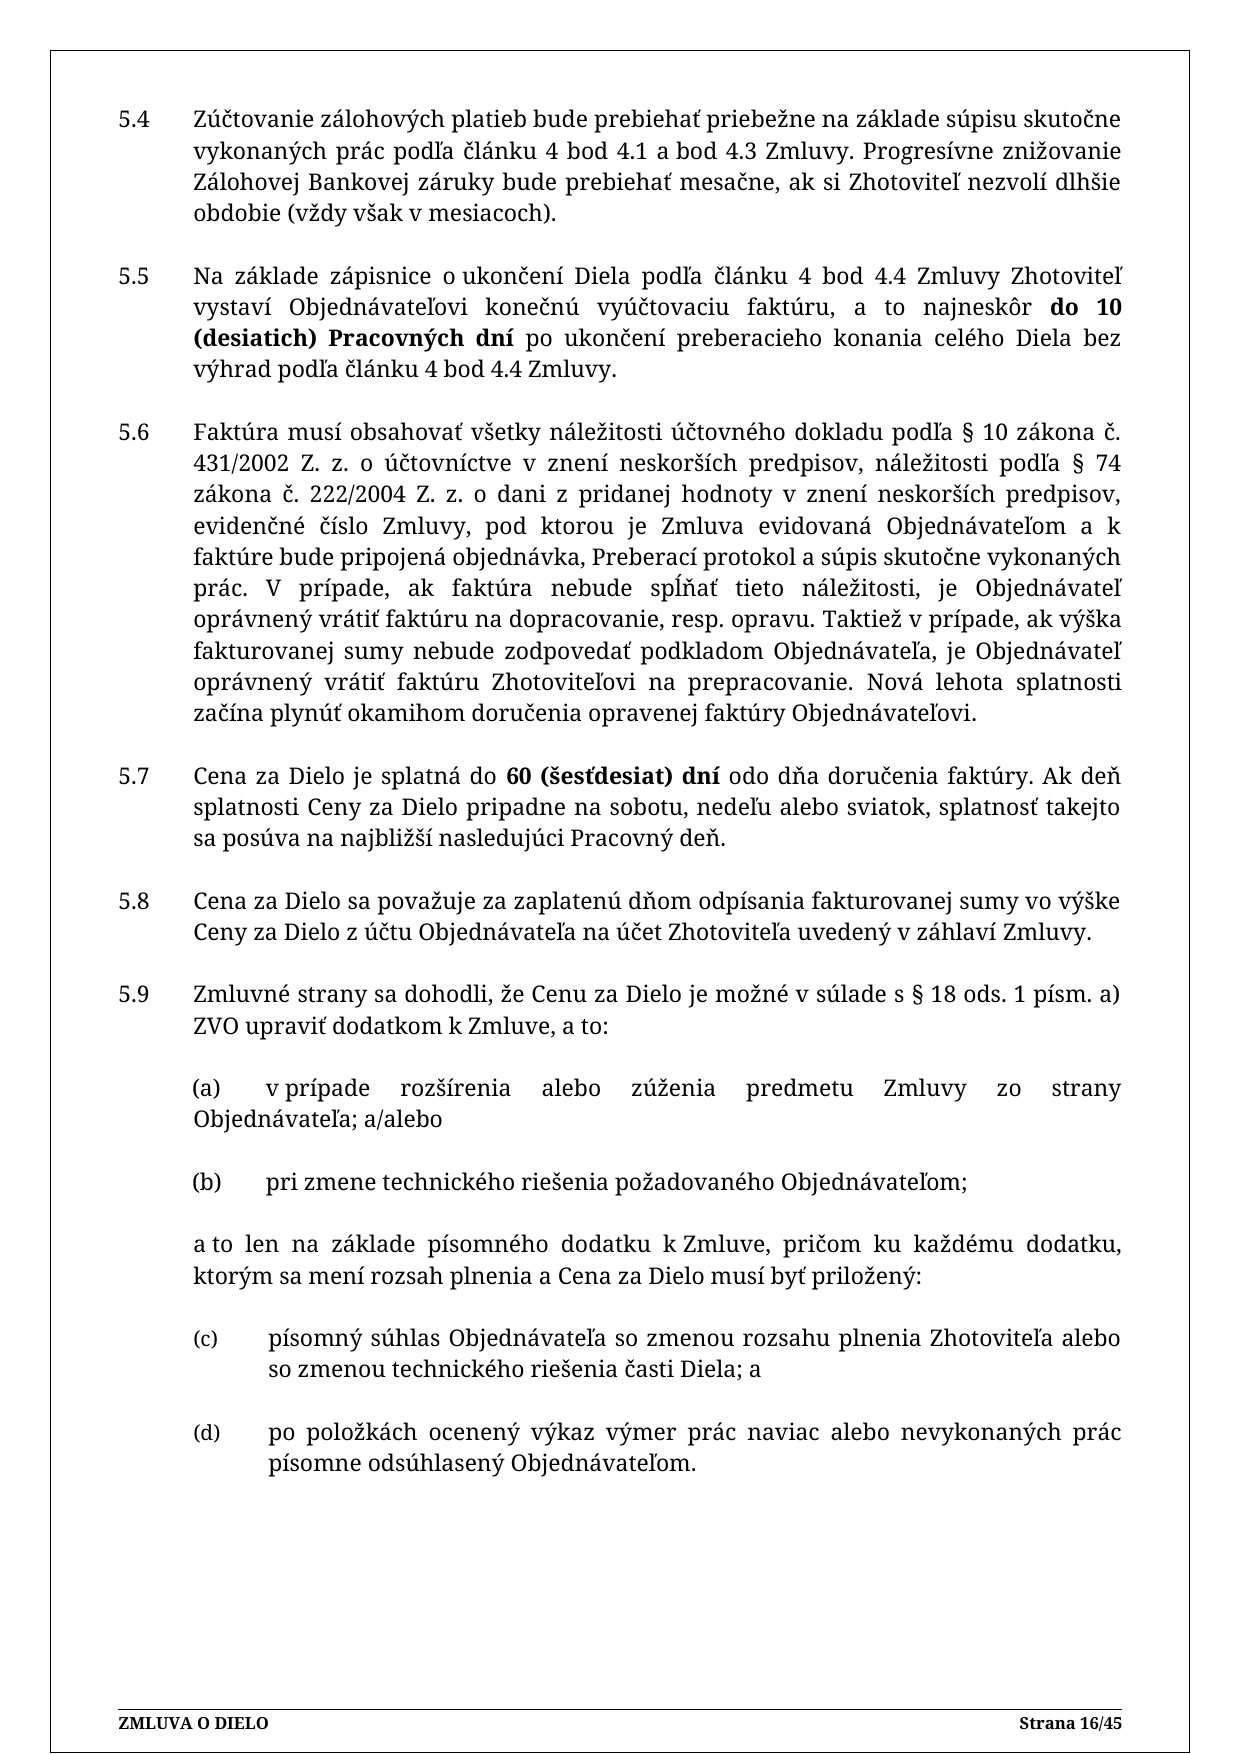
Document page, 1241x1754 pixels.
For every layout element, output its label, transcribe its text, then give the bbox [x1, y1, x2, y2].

list Cena za Dielo sa považuje za zaplatenú dňom odpísania fakturovanej sumy vo výške Ceny za Dielo z účtu Objednávateľa na účet Zhotoviteľa uvedený v záhlaví Zmluvy. [118, 885, 1122, 947]
list Cena za Dielo je splatná do 60 (šesťdesiat) dní odo dňa doručenia faktúry. Ak deň splatnosti Ceny za Dielo pripadne na sobotu, nedeľu alebo sviatok, splatnosť takejto sa posúva na najbližší nasledujúci Pracovný deň. [118, 760, 1122, 853]
list pri zmene technického riešenia požadovaného Objednávateľom; [192, 1166, 1122, 1197]
list a to len na základe písomného dodatku k Zmluve, pričom ku každému dodatku, ktorým sa mení rozsah plnenia a Cena za Dielo musí byť priložený: [193, 1228, 1122, 1291]
list Na základe zápisnice o ukončení Diela podľa článku 4 bod 4.4 Zmluvy Zhotoviteľ vystaví Objednávateľovi konečnú vyúčtovaciu faktúru, a to najneskôr do 10 (desiatich) Pracovných dní po ukončení preberacieho konania celého Diela bez výhrad podľa článku 4 bod 4.4 Zmluvy. [118, 260, 1122, 385]
list písomný súhlas Objednávateľa so zmenou rozsahu plnenia Zhotoviteľa alebo so zmenou technického riešenia časti Diela; a [193, 1322, 1122, 1385]
list po položkách ocenený výkaz výmer prác naviac alebo nevykonaných prác písomne odsúhlasený Objednávateľom. [193, 1416, 1122, 1478]
list Faktúra musí obsahovať všetky náležitosti účtovného dokladu podľa § 10 zákona č. 431/2002 Z. z. o účtovníctve v znení neskorších predpisov, náležitosti podľa § 74 zákona č. 222/2004 Z. z. o dani z pridanej hodnoty v znení neskorších predpisov, evidenčné číslo Zmluvy, pod ktorou je Zmluva evidovaná Objednávateľom a k faktúre bude pripojená objednávka, Preberací protokol a súpis skutočne vykonaných prác. V prípade, ak faktúra nebude spĺňať tieto náležitosti, je Objednávateľ oprávnený vrátiť faktúru na dopracovanie, resp. opravu. Taktiež v prípade, ak výška fakturovanej sumy nebude zodpovedať podkladom Objednávateľa, je Objednávateľ oprávnený vrátiť faktúru Zhotoviteľovi na prepracovanie. Nová lehota splatnosti začína plynúť okamihom doručenia opravenej faktúry Objednávateľovi. [118, 416, 1122, 728]
list Zúčtovanie zálohových platieb bude prebiehať priebežne na základe súpisu skutočne vykonaných prác podľa článku 4 bod 4.1 a bod 4.3 Zmluvy. Progresívne znižovanie Zálohovej Bankovej záruky bude prebiehať mesačne, ak si Zhotoviteľ nezvolí dlhšie obdobie (vždy však v mesiacoch). [118, 103, 1122, 228]
list v prípade rozšírenia alebo zúženia predmetu Zmluvy zo strany Objednávateľa; a/alebo [192, 1072, 1122, 1135]
list Zmluvné strany sa dohodli, že Cenu za Dielo je možné v súlade s § 18 ods. 1 písm. a) ZVO upraviť dodatkom k Zmluve, a to: [118, 978, 1122, 1041]
